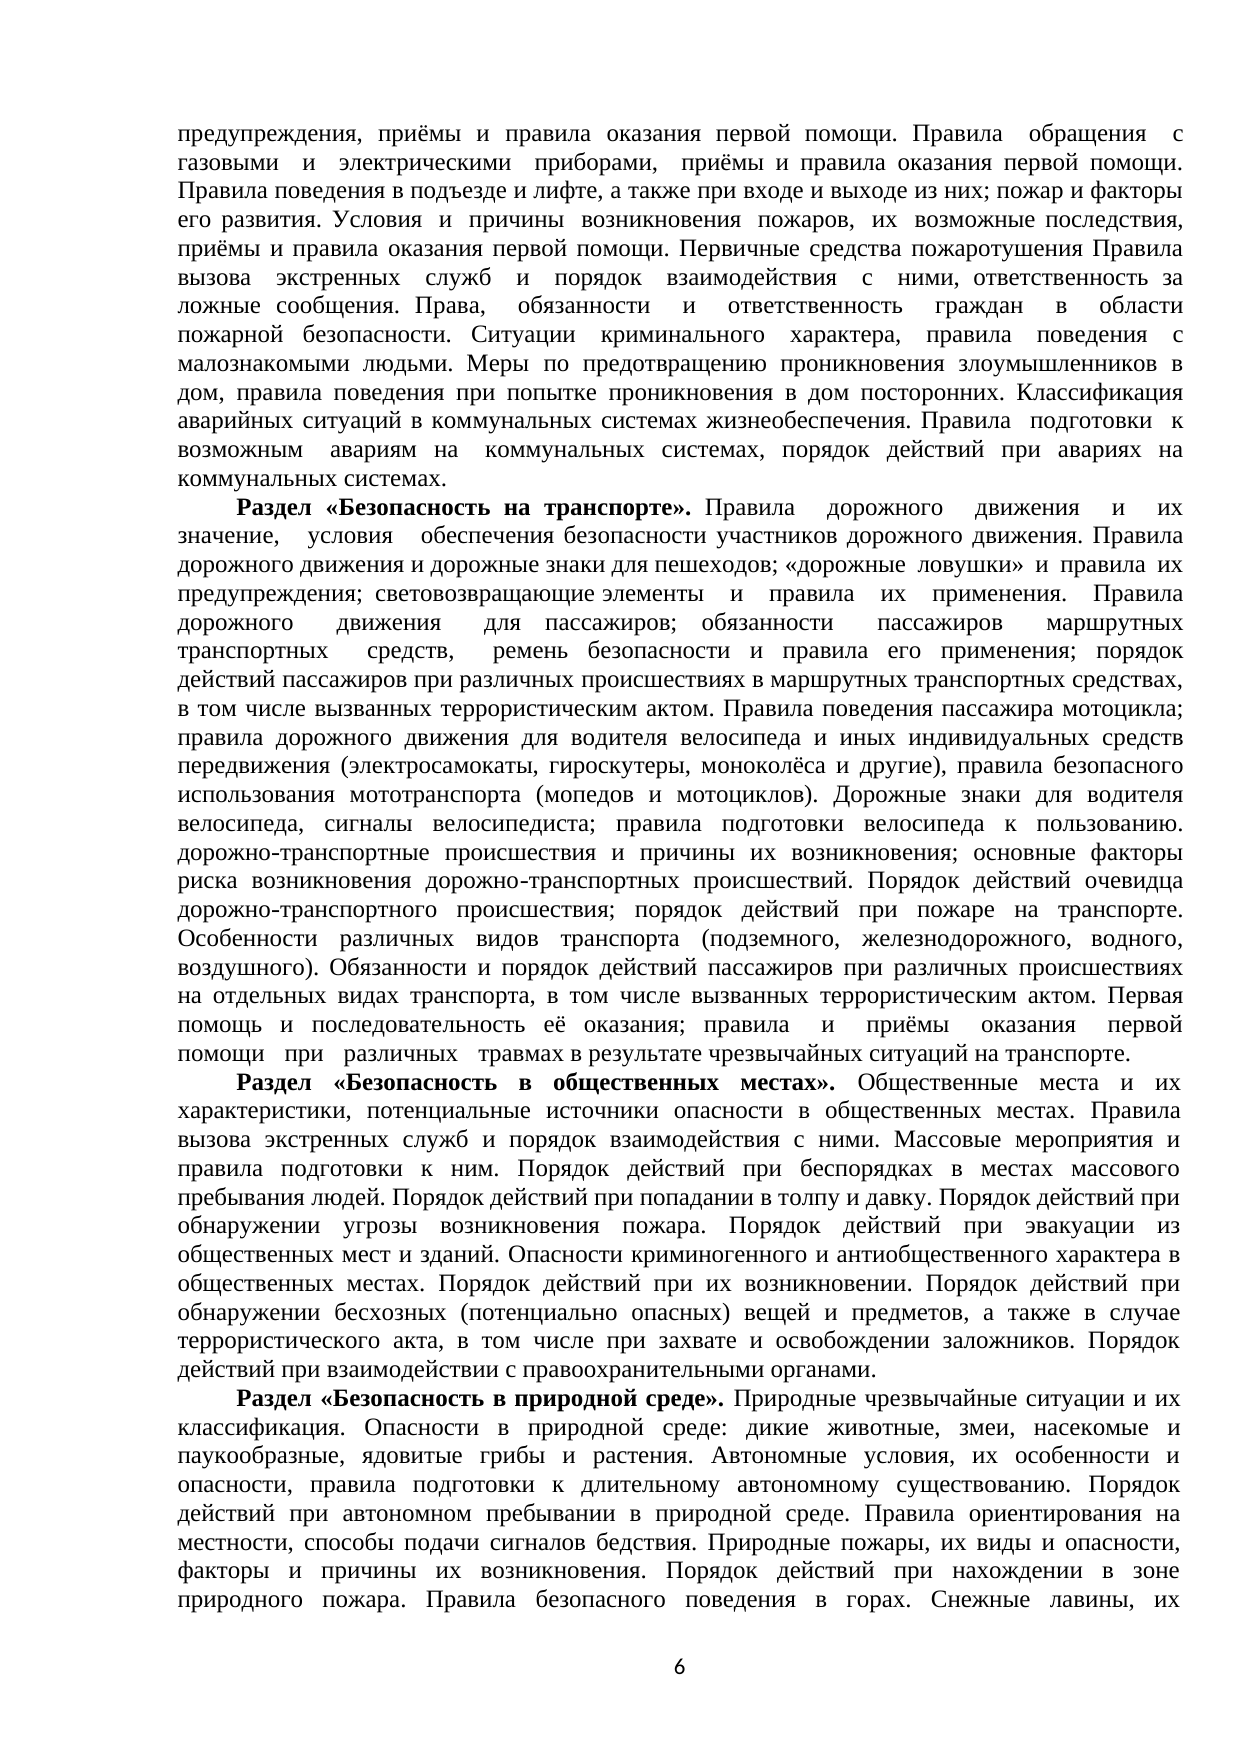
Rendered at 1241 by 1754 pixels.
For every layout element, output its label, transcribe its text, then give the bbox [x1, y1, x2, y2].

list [177, 118, 1183, 492]
list Раздел «Безопасность на транспорте». Правила дорожного движения и их значение, условия обеспечения безопасности участников дорожного движения. Правила дорожного движения и дорожные знаки для пешеходов; «дорожные ловушки» и правила их предупреждения; световозвращающие элементы и правила их применения. Правила дорожного движения для пассажиров; обязанности пассажиров маршрутных транспортных средств, ремень безопасности и правила его применения; порядок действий пассажиров при различных происшествиях в маршрутных транспортных средствах, в том числе вызванных террористическим актом. Правила поведения пассажира мотоцикла; правила дорожного движения для водителя велосипеда и иных индивидуальных средств передвижения (электросамокаты, гироскутеры, моноколёса и другие), правила безопасного использования мототранспорта (мопедов и мотоциклов). Дорожные знаки для водителя велосипеда, сигналы велосипедиста; правила подготовки велосипеда к пользованию. дорожно-транспортные происшествия и причины их возникновения; основные факторы риска возникновения дорожно-транспортных происшествий. Порядок действий очевидца дорожно-транспортного происшествия; порядок действий при пожаре на транспорте. Особенности различных видов транспорта (подземного, железнодорожного, водного, воздушного). Обязанности и порядок действий пассажиров при различных происшествиях на отдельных видах транспорта, в том числе вызванных террористическим актом. Первая помощь и последовательность её оказания; правила и приёмы оказания первой помощи при различных травмах в результате чрезвычайных ситуаций на транспорте. [177, 492, 1183, 1067]
list Раздел «Безопасность в общественных местах». Общественные места и их характеристики, потенциальные источники опасности в общественных местах. Правила вызова экстренных служб и порядок взаимодействия с ними. Массовые мероприятия и правила подготовки к ним. Порядок действий при беспорядках в местах массового пребывания людей. Порядок действий при попадании в толпу и давку. Порядок действий при обнаружении угрозы возникновения пожара. Порядок действий при эвакуации из общественных мест и зданий. Опасности криминогенного и антиобщественного характера в общественных местах. Порядок действий при их возникновении. Порядок действий при обнаружении бесхозных (потенциально опасных) вещей и предметов, а также в случае террористического акта, в том числе при захвате и освобождении заложников. Порядок действий при взаимодействии с правоохранительными органами. [177, 1067, 1181, 1383]
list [177, 1383, 1181, 1613]
